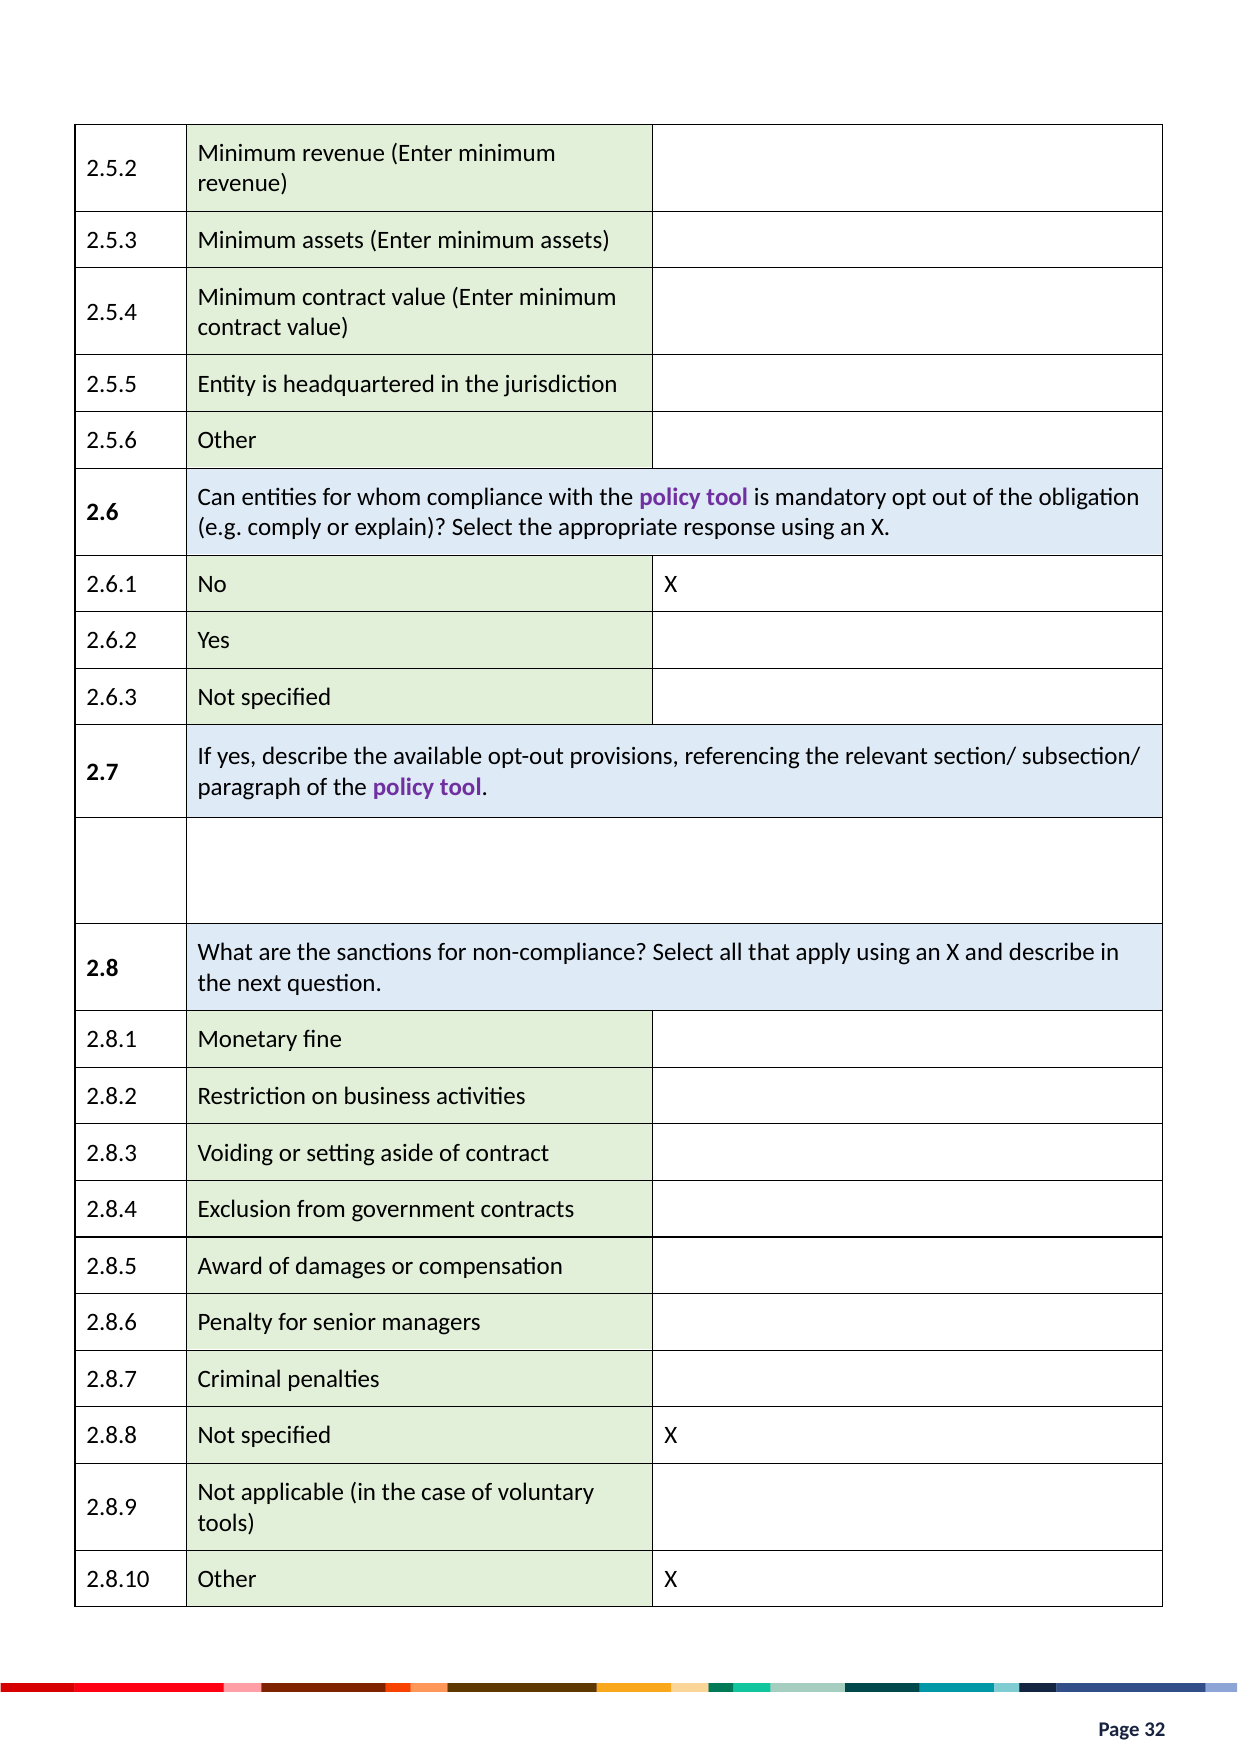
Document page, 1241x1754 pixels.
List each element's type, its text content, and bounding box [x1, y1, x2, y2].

table_cell Minimum assets (Enter minimum assets) [187, 212, 652, 267]
table_cell [653, 355, 1162, 411]
table_cell X [653, 556, 1162, 611]
table_cell [653, 1238, 1162, 1293]
table_cell [653, 268, 1162, 354]
table_cell [653, 1351, 1162, 1406]
table_cell [653, 412, 1162, 467]
table_cell Not specified [187, 1407, 652, 1463]
table_cell 2.6.2 [76, 612, 186, 668]
table_cell 2.8.8 [76, 1407, 186, 1463]
table_cell 2.8.7 [76, 1351, 186, 1406]
table_cell Not applicable (in the case of voluntary tools) [187, 1464, 652, 1550]
table_cell Other [187, 412, 652, 467]
table_cell 2.5.5 [76, 355, 186, 411]
table_cell [653, 1464, 1162, 1550]
table_cell [653, 1011, 1162, 1067]
table_cell [653, 1181, 1162, 1236]
table_cell Exclusion from government contracts [187, 1181, 652, 1236]
table_cell [653, 1294, 1162, 1349]
table_cell 2.5.6 [76, 412, 186, 467]
table_cell 2.8.9 [76, 1464, 186, 1550]
table_cell X [653, 1551, 1162, 1606]
table_cell [653, 1068, 1162, 1123]
table_cell Penalty for senior managers [187, 1294, 652, 1349]
table_cell 2.6.3 [76, 669, 186, 724]
table_cell Yes [187, 612, 652, 668]
table_cell 2.5.3 [76, 212, 186, 267]
table_cell 2.5.4 [76, 268, 186, 354]
table_cell Award of damages or compensation [187, 1238, 652, 1293]
table_cell If yes, describe the available opt-out provisions, referencing the relevant section/ subsection/ paragraph of the policy tool. [187, 725, 1162, 817]
table_cell What are the sanctions for non-compliance? Select all that apply using an X and describe in the next question. [187, 924, 1162, 1010]
table_cell X [653, 1407, 1162, 1463]
table_cell [187, 818, 1162, 923]
table_cell Restriction on business activities [187, 1068, 652, 1123]
table_cell 2.7 [76, 725, 186, 817]
table_cell 2.8 [76, 924, 186, 1010]
table_cell No [187, 556, 652, 611]
table_cell Not specified [187, 669, 652, 724]
table_cell Monetary fine [187, 1011, 652, 1067]
table_cell [76, 818, 186, 923]
table_cell Entity is headquartered in the jurisdiction [187, 355, 652, 411]
table_cell 2.6.1 [76, 556, 186, 611]
table_cell [653, 212, 1162, 267]
table_cell [653, 1124, 1162, 1180]
table_cell Can entities for whom compliance with the policy tool is mandatory opt out of the obligation (e.g. comply or explain)? Select the appropriate response using an X. [187, 469, 1162, 554]
table_cell 2.6 [76, 469, 186, 554]
table_cell 2.8.10 [76, 1551, 186, 1606]
picture [0, 1683, 1236, 1692]
table_cell 2.5.2 [76, 125, 186, 211]
table_cell [653, 612, 1162, 668]
table_cell [653, 125, 1162, 211]
table_cell Voiding or setting aside of contract [187, 1124, 652, 1180]
table_cell Other [187, 1551, 652, 1606]
table_cell [653, 669, 1162, 724]
table_cell 2.8.4 [76, 1181, 186, 1236]
table_cell Minimum revenue (Enter minimum revenue) [187, 125, 652, 211]
table_cell 2.8.1 [76, 1011, 186, 1067]
table_cell Minimum contract value (Enter minimum contract value) [187, 268, 652, 354]
table_cell Criminal penalties [187, 1351, 652, 1406]
table_cell 2.8.5 [76, 1238, 186, 1293]
table_cell 2.8.3 [76, 1124, 186, 1180]
table_cell 2.8.6 [76, 1294, 186, 1349]
table_cell 2.8.2 [76, 1068, 186, 1123]
